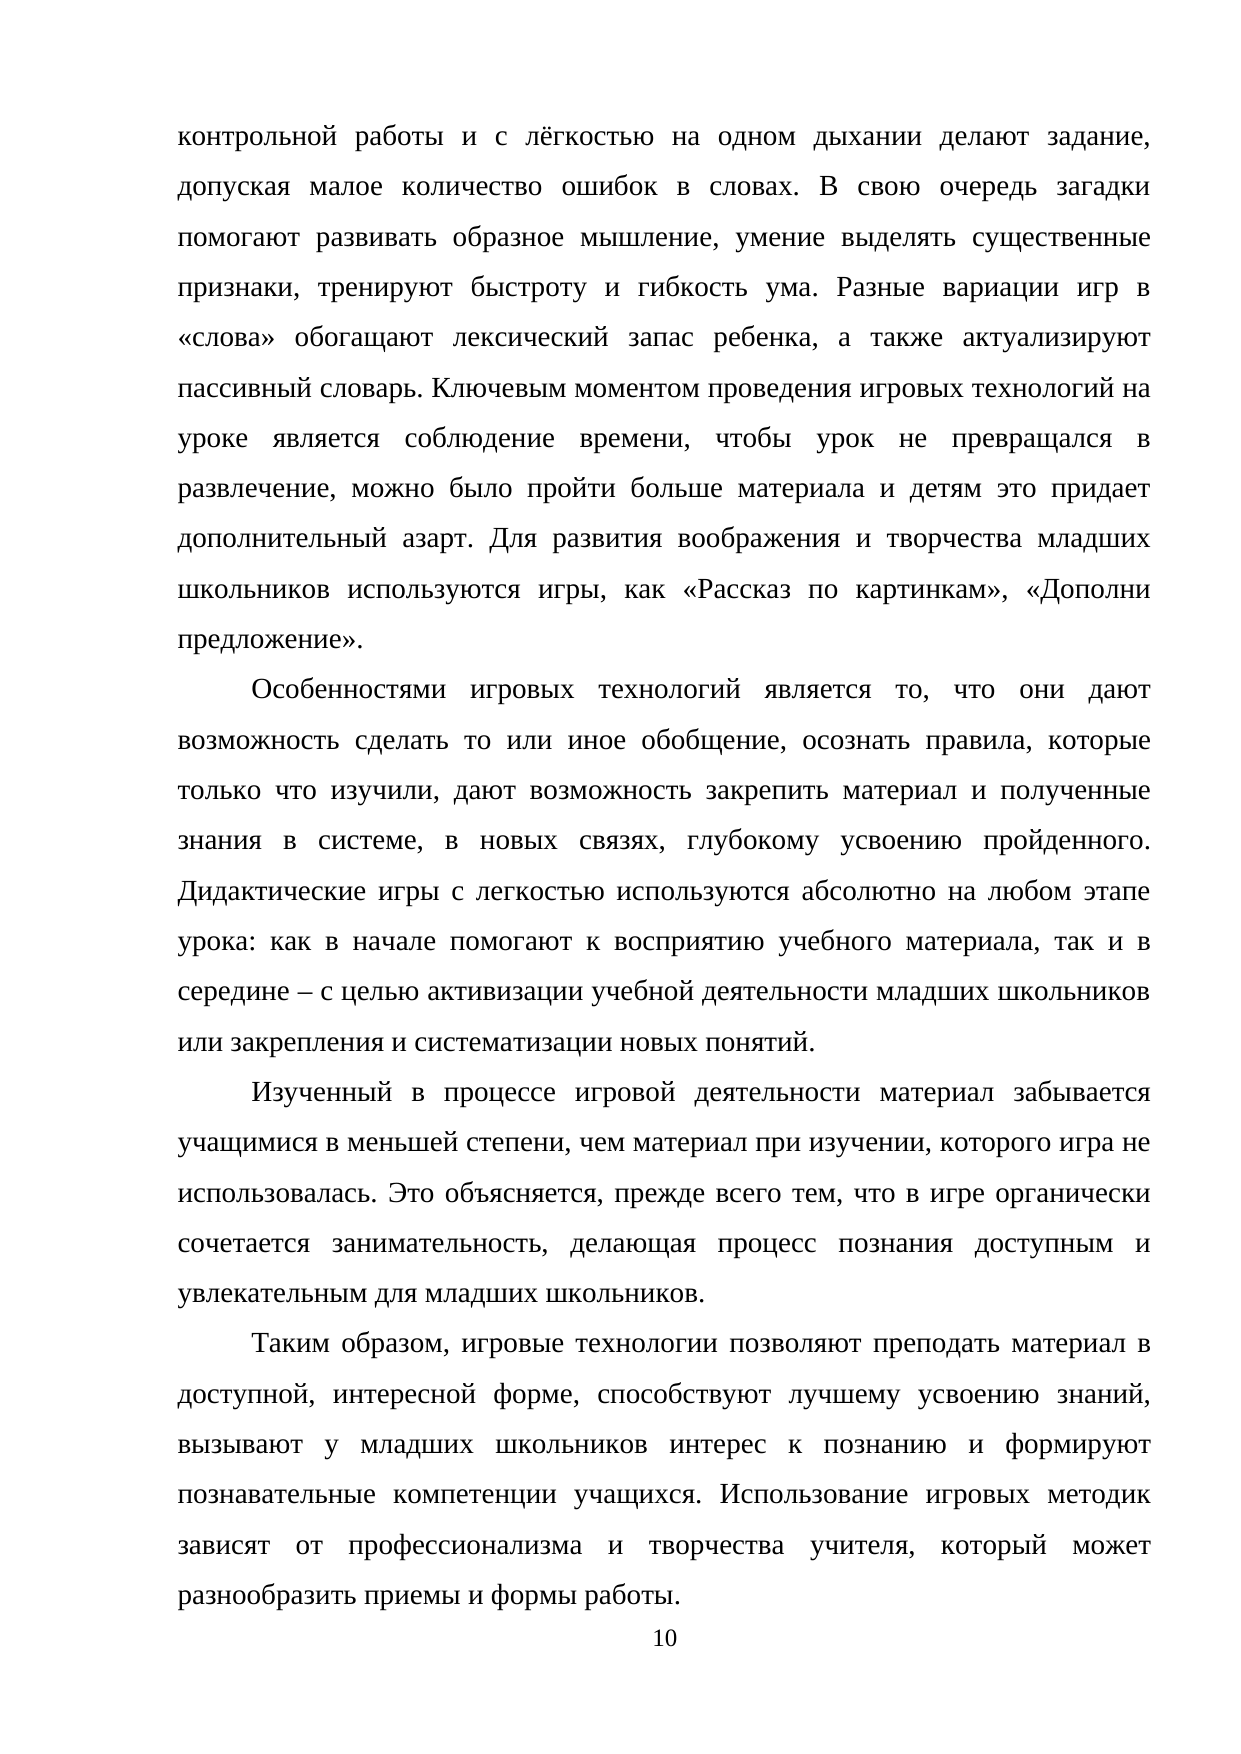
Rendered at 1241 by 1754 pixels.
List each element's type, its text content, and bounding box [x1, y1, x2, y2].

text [177, 118, 1152, 655]
text Изученный в процессе игровой деятельности материал забывается учащимися в меньшей степени, чем материал при изучении, которого игра не использовалась. Это объясняется, прежде всего тем, что в игре органически сочетается занимательность, делающая процесс познания доступным и увлекательным для младших школьников. [177, 1074, 1152, 1309]
text Таким образом, игровые технологии позволяют преподать материал в доступной, интересной форме, способствуют лучшему усвоению знаний, вызывают у младших школьников интерес к познанию и формируют познавательные компетенции учащихся. Использование игровых методик зависят от профессионализма и творчества учителя, который может разнообразить приемы и формы работы. [177, 1326, 1152, 1611]
text Особенностями игровых технологий является то, что они дают возможность сделать то или иное обобщение, осознать правила, которые только что изучили, дают возможность закрепить материал и полученные знания в системе, в новых связях, глубокому усвоению пройденного. Дидактические игры с легкостью используются абсолютно на любом этапе урока: как в начале помогают к восприятию учебного материала, так и в середине – с целью активизации учебной деятельности младших школьников или закрепления и систематизации новых понятий. [177, 672, 1152, 1057]
